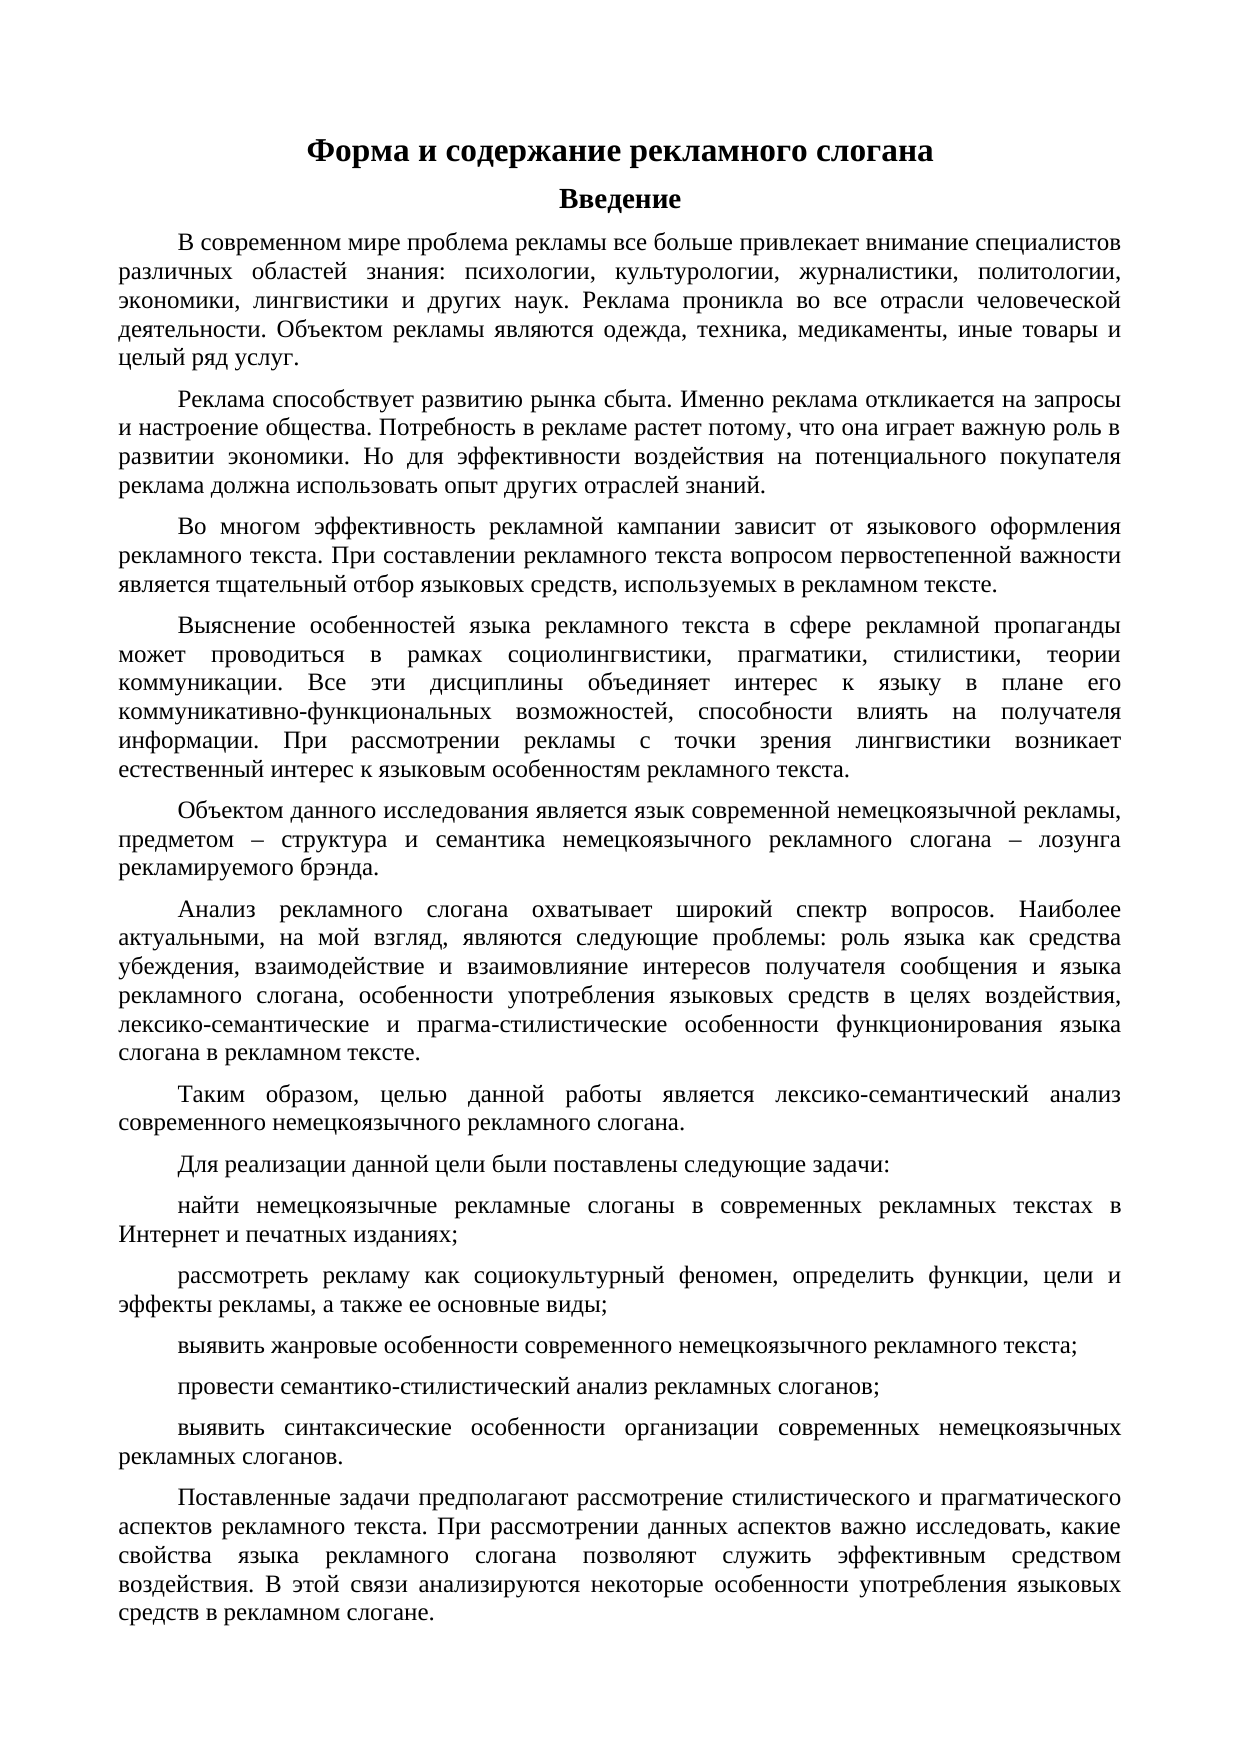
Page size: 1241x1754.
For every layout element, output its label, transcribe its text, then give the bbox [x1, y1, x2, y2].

text Выяснение особенностей языка рекламного текста в сфере рекламной пропаганды может проводиться в рамках социолингвистики, прагматики, стилистики, теории коммуникации. Все эти дисциплины объединяет интерес к языку в плане его коммуникативно-функциональных возможностей, способности влиять на получателя информации. При рассмотрении рекламы с точки зрения лингвистики возникает естественный интерес к языковым особенностям рекламного текста. [118, 610, 1122, 782]
text выявить синтаксические особенности организации современных немецкоязычных рекламных слоганов. [118, 1412, 1122, 1470]
text выявить жанровые особенности современного немецкоязычного рекламного текста; [118, 1330, 1122, 1359]
text Во многом эффективность рекламной кампании зависит от языкового оформления рекламного текста. При составлении рекламного текста вопросом первостепенной важности является тщательный отбор языковых средств, используемых в рекламном тексте. [118, 511, 1122, 597]
text найти немецкоязычные рекламные слоганы в современных рекламных текстах в Интернет и печатных изданиях; [118, 1190, 1122, 1247]
text Реклама способствует развитию рынка сбыта. Именно реклама откликается на запросы и настроение общества. Потребность в рекламе растет потому, что она играет важную роль в развитии экономики. Но для эффективности воздействия на потенциального покупателя реклама должна использовать опыт других отраслей знаний. [118, 384, 1122, 499]
text Таким образом, целью данной работы является лексико-семантический анализ современного немецкоязычного рекламного слогана. [118, 1079, 1122, 1136]
text Объектом данного исследования является язык современной немецкоязычной рекламы, предметом – структура и семантика немецкоязычного рекламного слогана – лозунга рекламируемого брэнда. [118, 795, 1122, 881]
text Введение [118, 181, 1122, 215]
text Для реализации данной цели были поставлены следующие задачи: [118, 1149, 1122, 1177]
text рассмотреть рекламу как социокультурный феномен, определить функции, цели и эффекты рекламы, а также ее основные виды; [118, 1260, 1122, 1317]
text В современном мире проблема рекламы все больше привлекает внимание специалистов различных областей знания: психологии, культурологии, журналистики, политологии, экономики, лингвистики и других наук. Реклама проникла во все отрасли человеческой деятельности. Объектом рекламы являются одежда, техника, медикаменты, иные товары и целый ряд услуг. [118, 227, 1122, 371]
text Анализ рекламного слогана охватывает широкий спектр вопросов. Наиболее актуальными, на мой взгляд, являются следующие проблемы: роль языка как средства убеждения, взаимодействие и взаимовлияние интересов получателя сообщения и языка рекламного слогана, особенности употребления языковых средств в целях воздействия, лексико-семантические и прагма-стилистические особенности функционирования языка слогана в рекламном тексте. [118, 894, 1122, 1066]
text Форма и содержание рекламного слогана [118, 131, 1122, 169]
text провести семантико-стилистический анализ рекламных слоганов; [118, 1371, 1122, 1400]
text Поставленные задачи предполагают рассмотрение стилистического и прагматического аспектов рекламного текста. При рассмотрении данных аспектов важно исследовать, какие свойства языка рекламного слогана позволяют служить эффективным средством воздействия. В этой связи анализируются некоторые особенности употребления языковых средств в рекламном слогане. [118, 1482, 1122, 1626]
